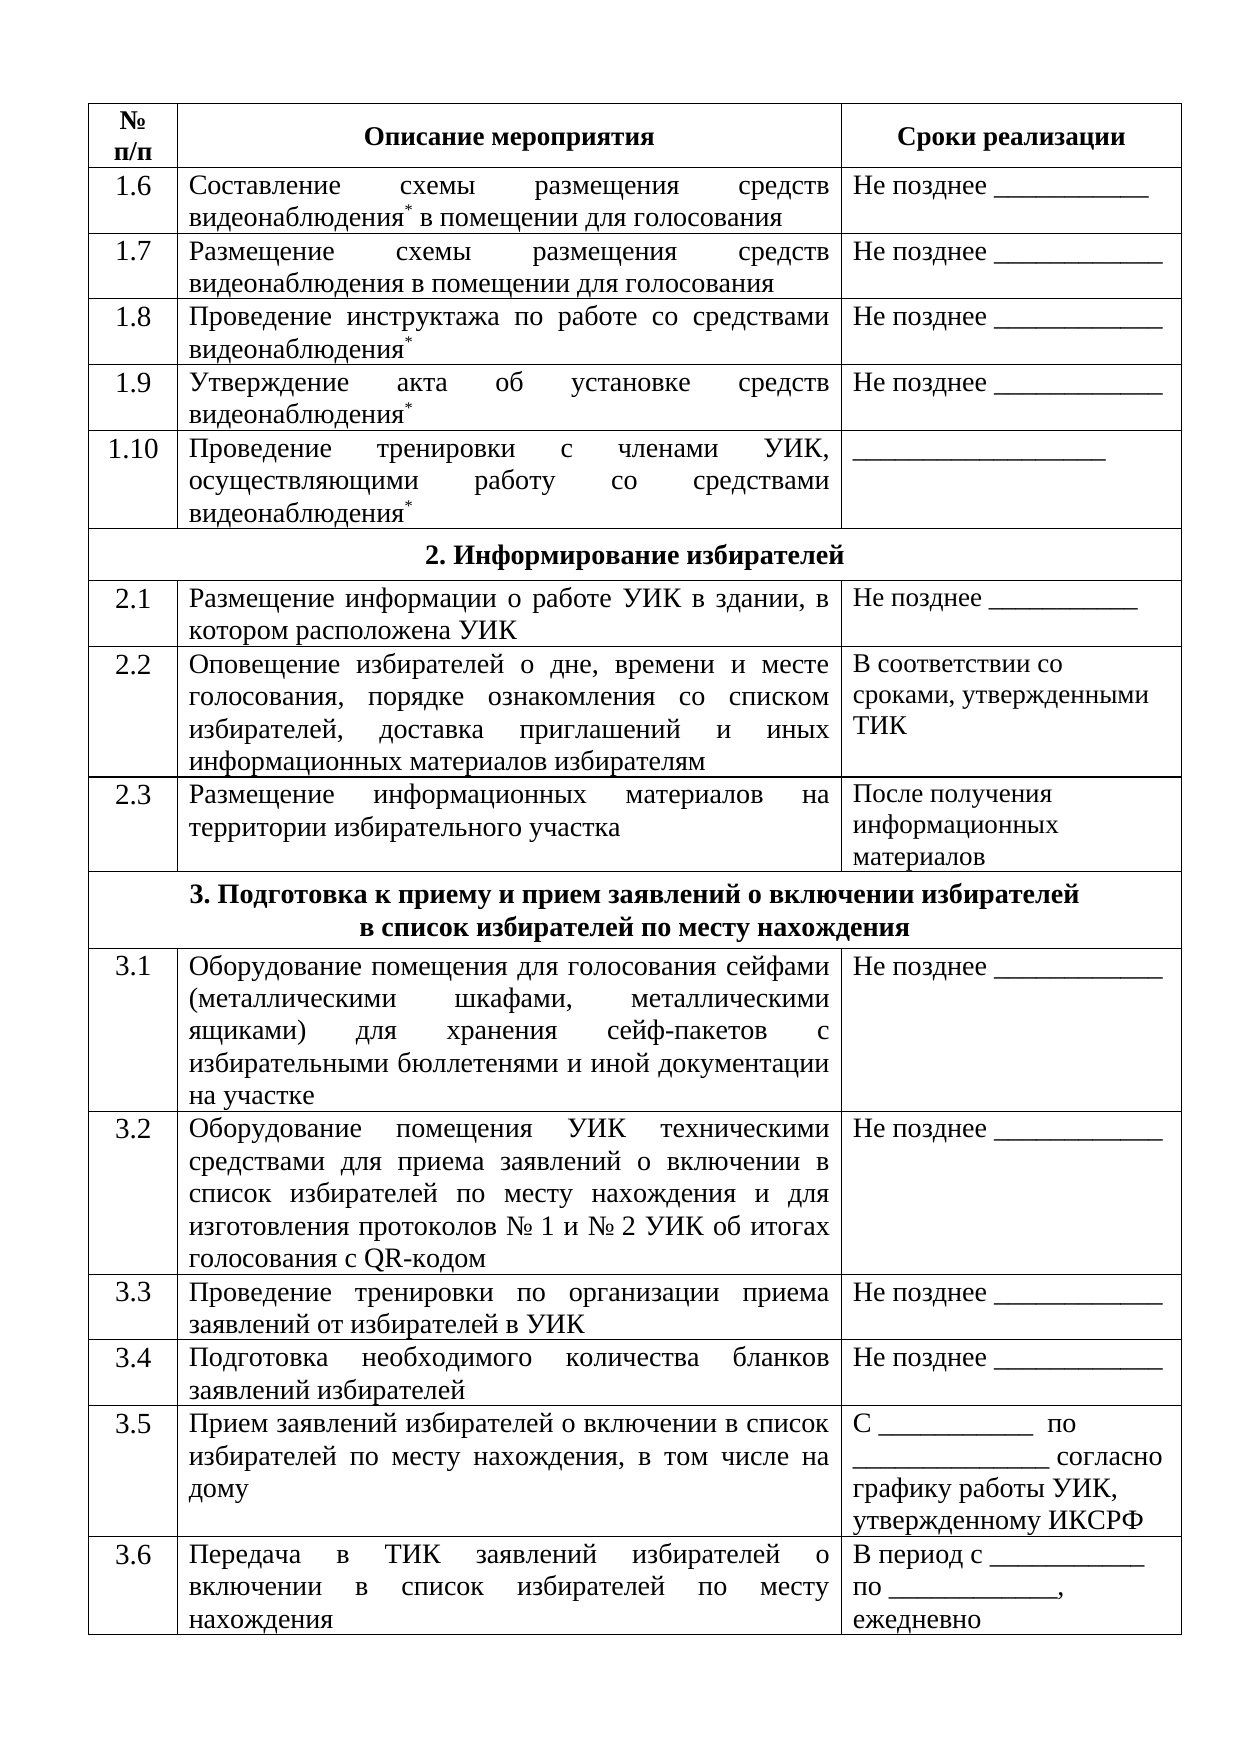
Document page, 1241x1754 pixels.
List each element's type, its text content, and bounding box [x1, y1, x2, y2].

table_cell 2. Информирование избирателей [89, 529, 1181, 580]
table_cell 3. Подготовка к приему и прием заявлений о включении избирателей в список избирателей по месту нахождения [89, 872, 1181, 947]
table_cell В период с ___________ по ____________, ежедневно [842, 1537, 1181, 1634]
table_cell После получения информационных материалов [842, 778, 1181, 871]
table_cell Не позднее ___________ [842, 168, 1181, 232]
table_header № п/п [89, 104, 177, 167]
table_cell Не позднее ____________ [842, 1275, 1181, 1339]
table_cell Размещение схемы размещения средств видеонаблюдения в помещении для голосования [178, 234, 841, 298]
table_cell 2.2 [89, 647, 177, 776]
table_cell Проведение инструктажа по работе со средствами видеонаблюдения* [178, 299, 841, 364]
table_cell Проведение тренировки по организации приема заявлений от избирателей в УИК [178, 1275, 841, 1339]
table_cell 1.9 [89, 365, 177, 430]
table_cell Размещение информации о работе УИК в здании, в котором расположена УИК [178, 581, 841, 646]
table_header Сроки реализации [842, 104, 1181, 167]
table_cell Передача в ТИК заявлений избирателей о включении в список избирателей по месту нахождения [178, 1537, 841, 1634]
table_cell Не позднее ____________ [842, 949, 1181, 1111]
table_cell 1.6 [89, 168, 177, 232]
table_cell Не позднее ____________ [842, 299, 1181, 364]
table_cell Оповещение избирателей о дне, времени и месте голосования, порядке ознакомления со списком избирателей, доставка приглашений и иных информационных материалов избирателям [178, 647, 841, 776]
table_cell 3.5 [89, 1406, 177, 1536]
table_cell Не позднее ___________ [842, 581, 1181, 646]
table_cell Утверждение акта об установке средств видеонаблюдения* [178, 365, 841, 430]
table_cell 1.7 [89, 234, 177, 298]
table_header Описание мероприятия [178, 104, 841, 167]
table_cell 3.1 [89, 949, 177, 1111]
table_cell 1.10 [89, 431, 177, 528]
table_cell В соответствии со сроками, утвержденными ТИК [842, 647, 1181, 776]
table_cell 3.6 [89, 1537, 177, 1634]
table_cell Размещение информационных материалов на территории избирательного участка [178, 778, 841, 871]
table_cell 2.1 [89, 581, 177, 646]
table_cell __________________ [842, 431, 1181, 528]
table_cell Не позднее ____________ [842, 1340, 1181, 1405]
table_cell Оборудование помещения для голосования сейфами (металлическими шкафами, металлическими ящиками) для хранения сейф-пакетов с избирательными бюллетенями и иной документации на участке [178, 949, 841, 1111]
table_cell 3.4 [89, 1340, 177, 1405]
table_cell 2.3 [89, 778, 177, 871]
table_cell Оборудование помещения УИК техническими средствами для приема заявлений о включении в список избирателей по месту нахождения и для изготовления протоколов № 1 и № 2 УИК об итогах голосования с QR-кодом [178, 1112, 841, 1273]
table_cell С ___________ по ______________ согласно графику работы УИК, утвержденному ИКСРФ [842, 1406, 1181, 1536]
table_cell Прием заявлений избирателей о включении в список избирателей по месту нахождения, в том числе на дому [178, 1406, 841, 1536]
table_cell Не позднее ____________ [842, 365, 1181, 430]
table_cell Не позднее ____________ [842, 234, 1181, 298]
table_cell Составление схемы размещения средств видеонаблюдения* в помещении для голосования [178, 168, 841, 232]
table_cell Подготовка необходимого количества бланков заявлений избирателей [178, 1340, 841, 1405]
table_cell 3.2 [89, 1112, 177, 1273]
table_cell 1.8 [89, 299, 177, 364]
table_cell 3.3 [89, 1275, 177, 1339]
table_cell Не позднее ____________ [842, 1112, 1181, 1273]
table_cell Проведение тренировки с членами УИК, осуществляющими работу со средствами видеонаблюдения* [178, 431, 841, 528]
